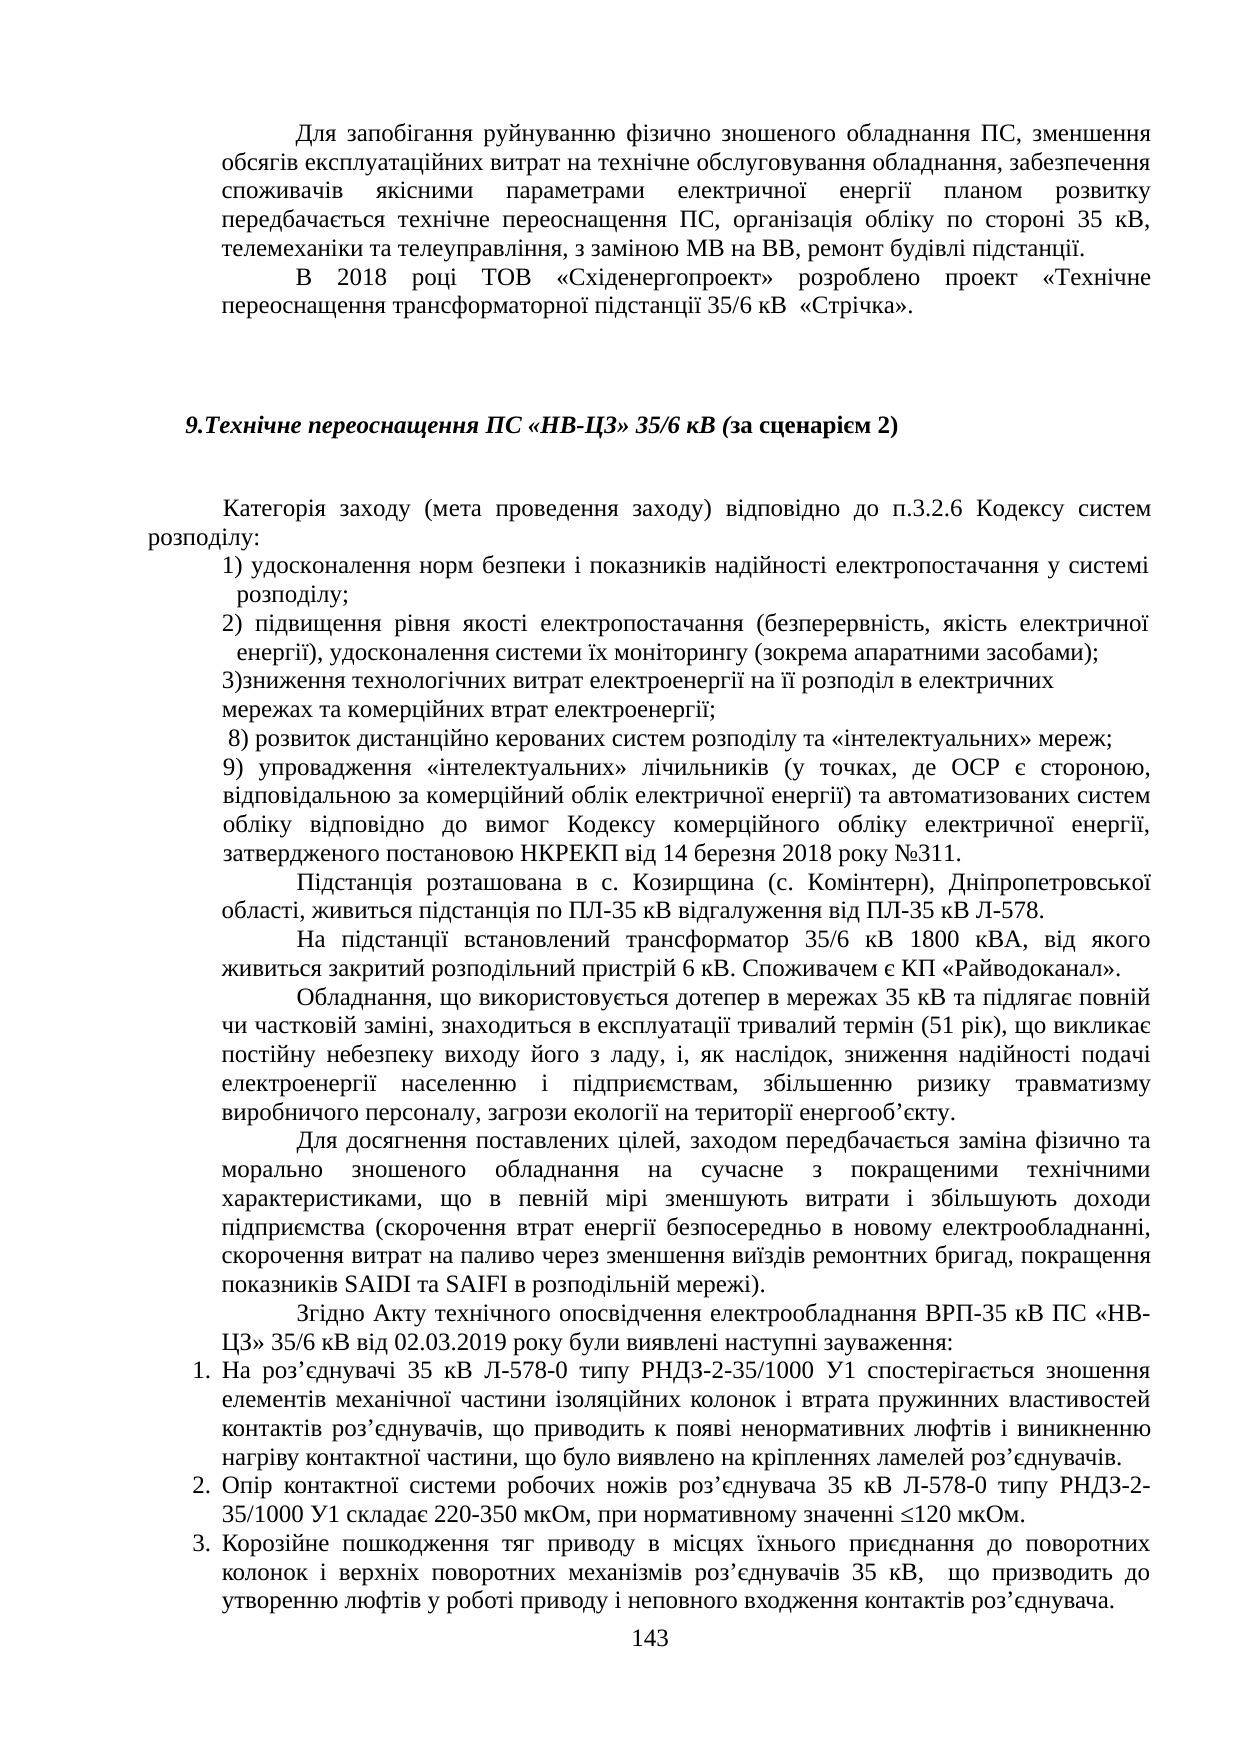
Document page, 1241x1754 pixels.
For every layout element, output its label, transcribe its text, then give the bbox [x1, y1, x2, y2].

list Категорія заходу (мета проведення заходу) відповідно до п.3.2.6 Кодексу систем розподілу: [148, 493, 1152, 551]
text Для досягнення поставлених цілей, заходом передбачається заміна фізично та морально зношеного обладнання на сучасне з покращеними технічними характеристиками, що в певній мірі зменшують витрати і збільшують доходи підприємства (скорочення втрат енергії безпосередньо в новому електрообладнанні, скорочення витрат на паливо через зменшення виїздів ремонтних бригад, покращення показників SAIDI та SAIFI в розподільній мережі). [221, 1126, 1152, 1298]
text Обладнання, що використовується дотепер в мережах 35 кВ та підлягає повній чи частковій заміні, знаходиться в експлуатації тривалий термін (51 рік), що викликає постійну небезпеку виходу його з ладу, і, як наслідок, зниження надійності подачі електроенергії населенню і підприємствам, збільшенню ризику травматизму виробничого персоналу, загрози екології на території енергооб’єкту. [221, 982, 1152, 1126]
text 9.Технічне переоснащення ПС «НВ-ЦЗ» 35/6 кВ (за сценарієм 2) [185, 410, 1152, 439]
text Для запобігання руйнуванню фізично зношеного обладнання ПС, зменшення обсягів експлуатаційних витрат на технічне обслуговування обладнання, забезпечення споживачів якісними параметрами електричної енергії планом розвитку передбачається технічне переоснащення ПС, організація обліку по стороні 35 кВ, телемеханіки та телеуправління, з заміною МВ на ВВ, ремонт будівлі підстанції. [221, 118, 1152, 262]
title Корозійне пошкодження тяг приводу в місцях їхнього приєднання до поворотних колонок і верхніх поворотних механізмів роз’єднувачів 35 кВ, що призводить до утворенню люфтів у роботі приводу і неповного входження контактів роз’єднувача. [192, 1528, 1152, 1614]
title Опір контактної системи робочих ножів роз’єднувача 35 кВ Л-578-0 типу РНДЗ-2-35/1000 У1 складає 220-350 мкОм, при нормативному значенні ≤120 мкОм. [192, 1471, 1152, 1528]
text Згідно Акту технічного опосвідчення електрообладнання ВРП-35 кВ ПС «НВ-ЦЗ» 35/6 кВ від 02.03.2019 року були виявлені наступні зауваження: [221, 1298, 1152, 1356]
text 2) підвищення рівня якості електропостачання (безперервність, якість електричної енергії), удосконалення системи їх моніторингу (зокрема апаратними засобами); [222, 608, 1149, 666]
text На підстанції встановлений трансформатор 35/6 кВ 1800 кВА, від якого живиться закритий розподільний пристрій 6 кВ. Споживачем є КП «Райводоканал». [221, 924, 1152, 982]
text 3)зниження технологічних витрат електроенергії на її розподіл в електричних мережах та комерційних втрат електроенергії; [222, 666, 1149, 723]
text 8) розвиток дистанційно керованих систем розподілу та «інтелектуальних» мереж; [222, 723, 1149, 752]
text Підстанція розташована в с. Козирщина (с. Комінтерн), Дніпропетровської області, живиться підстанція по ПЛ-35 кВ відгалуження від ПЛ-35 кВ Л-578. [221, 867, 1152, 924]
text 1) удосконалення норм безпеки і показників надійності електропостачання у системі розподілу; [222, 551, 1149, 608]
title На роз’єднувачі 35 кВ Л-578-0 типу РНДЗ-2-35/1000 У1 спостерігається зношення елементів механічної частини ізоляційних колонок і втрата пружинних властивостей контактів роз’єднувачів, що приводить к появі ненормативних люфтів і виникненню нагріву контактної частини, що було виявлено на кріпленнях ламелей роз’єднувачів. [192, 1356, 1152, 1471]
text В 2018 році ТОВ «Східенергопроект» розроблено проект «Технічне переоснащення трансформаторної підстанції 35/6 кВ «Стрічка». [221, 262, 1152, 319]
list 9) упровадження «інтелектуальних» лічильників (у точках, де ОСР є стороною, відповідальною за комерційний облік електричної енергії) та автоматизованих систем обліку відповідно до вимог Кодексу комерційного обліку електричної енергії, затвердженого постановою НКРЕКП від 14 березня 2018 року №311. [223, 752, 1152, 867]
